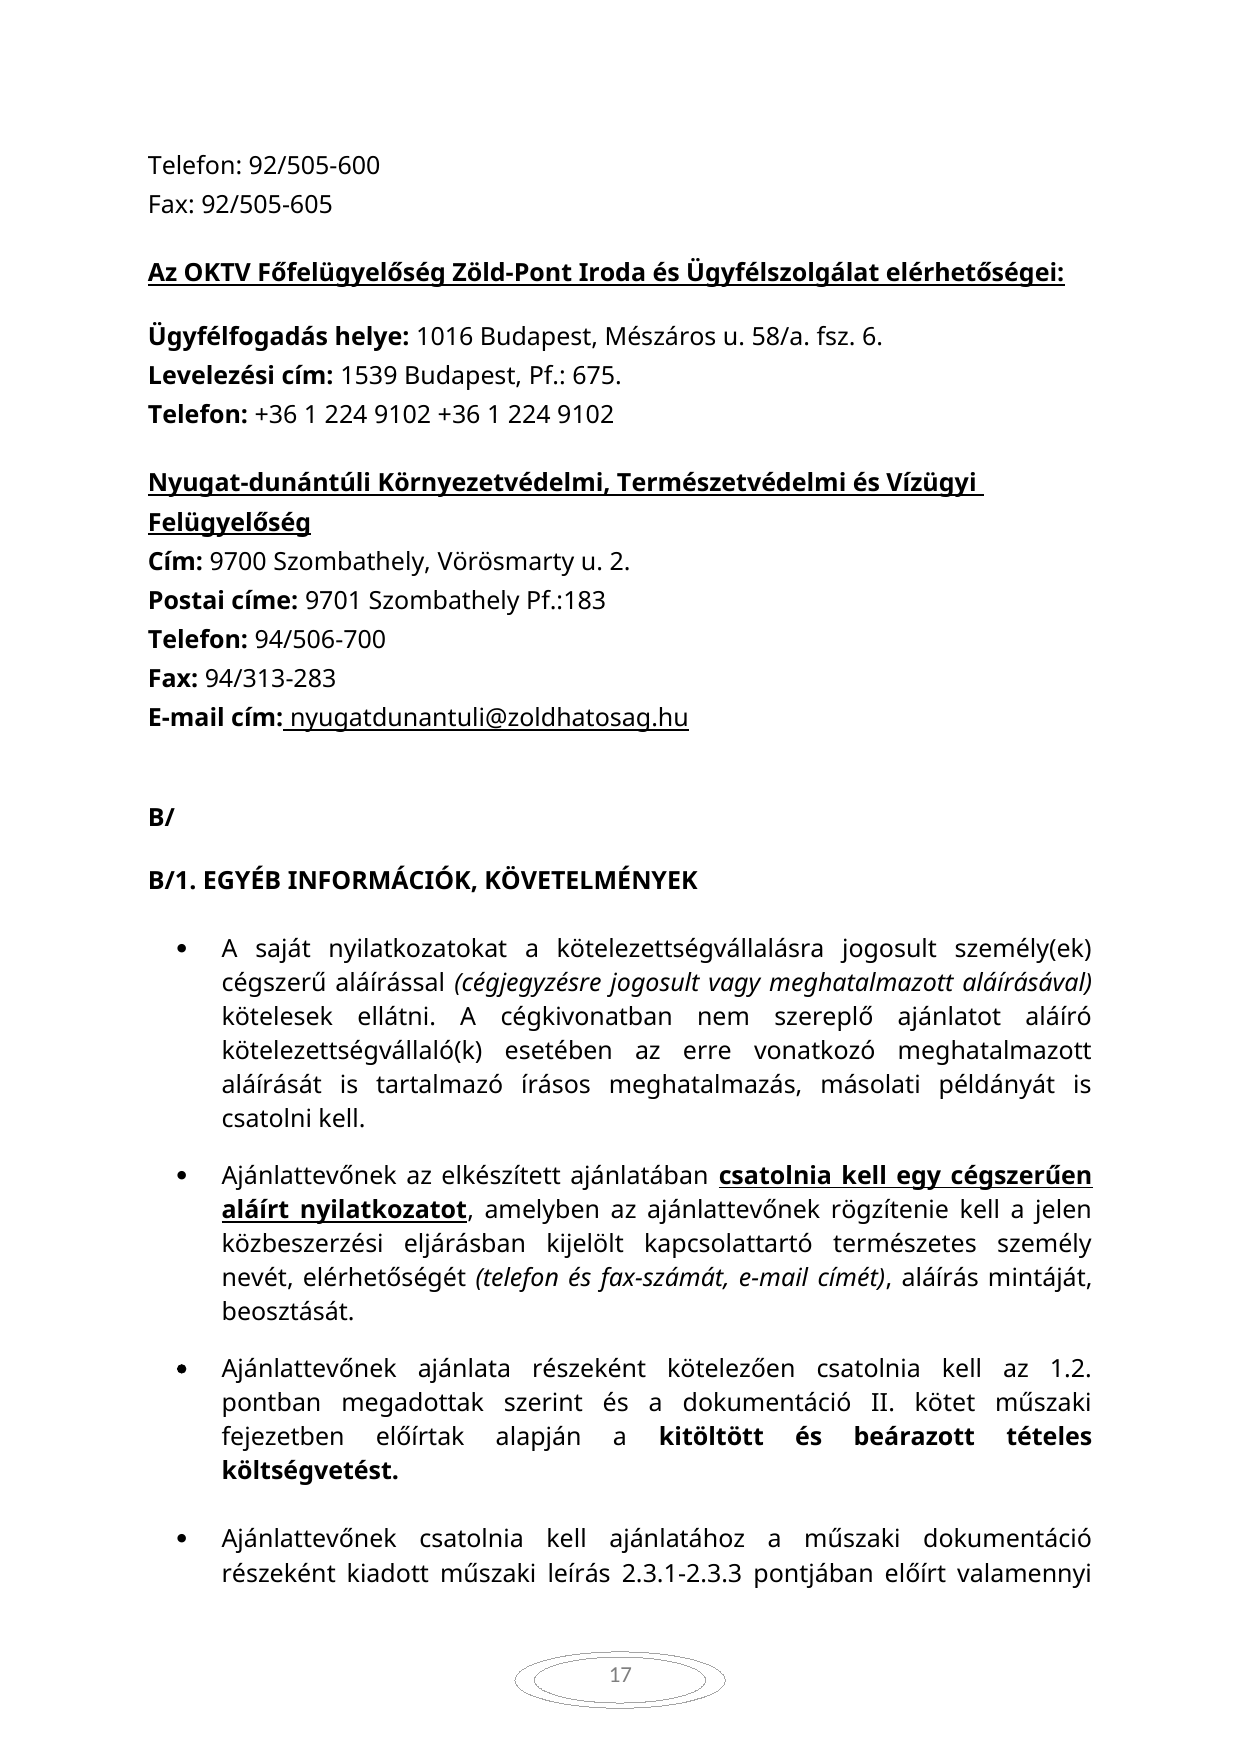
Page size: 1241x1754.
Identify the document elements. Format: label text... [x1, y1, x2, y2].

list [177, 1521, 1093, 1589]
text B/ [148, 799, 1093, 833]
list Ajánlattevőnek az elkészített ajánlatában csatolnia kell egy cégszerűen aláírt nyilatkozatot, amelyben az ajánlattevőnek rögzítenie kell a jelen közbeszerzési eljárásban kijelölt kapcsolattartó természetes személy nevét, elérhetőségét (telefon és fax-számát, e-mail címét), aláírás mintáját, beosztását. [177, 1158, 1093, 1328]
list A saját nyilatkozatokat a kötelezettségvállalásra jogosult személy(ek) cégszerű aláírással (cégjegyzésre jogosult vagy meghatalmazott aláírásával) kötelesek ellátni. A cégkivonatban nem szereplő ajánlatot aláíró kötelezettségvállaló(k) esetében az erre vonatkozó meghatalmazott aláírását is tartalmazó írásos meghatalmazás, másolati példányát is csatolni kell. [177, 931, 1093, 1135]
text Ügyfélfogadás helye: 1016 Budapest, Mészáros u. 58/a. fsz. 6. Levelezési cím: 1539 Budapest, Pf.: 675. Telefon: +36 1 224 9102 +36 1 224 9102 [148, 318, 1093, 431]
text Cím: 9700 Szombathely, Vörösmarty u. 2. Postai címe: 9701 Szombathely Pf.:183 Telefon: 94/506-700 Fax: 94/313-283 E-mail cím: nyugatdunantuli@zoldhatosag.hu [148, 543, 1093, 734]
text Telefon: 92/505-600 Fax: 92/505-605 [148, 148, 1093, 221]
text Az OKTV Főfelügyelőség Zöld-Pont Iroda és Ügyfélszolgálat elérhetőségei: [148, 255, 1093, 289]
text Nyugat-dunántúli Környezetvédelmi, Természetvédelmi és Vízügyi Felügyelőség [148, 465, 1093, 538]
list Ajánlattevőnek ajánlata részeként kötelezően csatolnia kell az 1.2. pontban megadottak szerint és a dokumentáció II. kötet műszaki fejezetben előírtak alapján a kitöltött és beárazott tételes költségvetést. [177, 1351, 1093, 1487]
text B/1. EGYÉB INFORMÁCIÓK, KÖVETELMÉNYEK [148, 859, 1093, 897]
